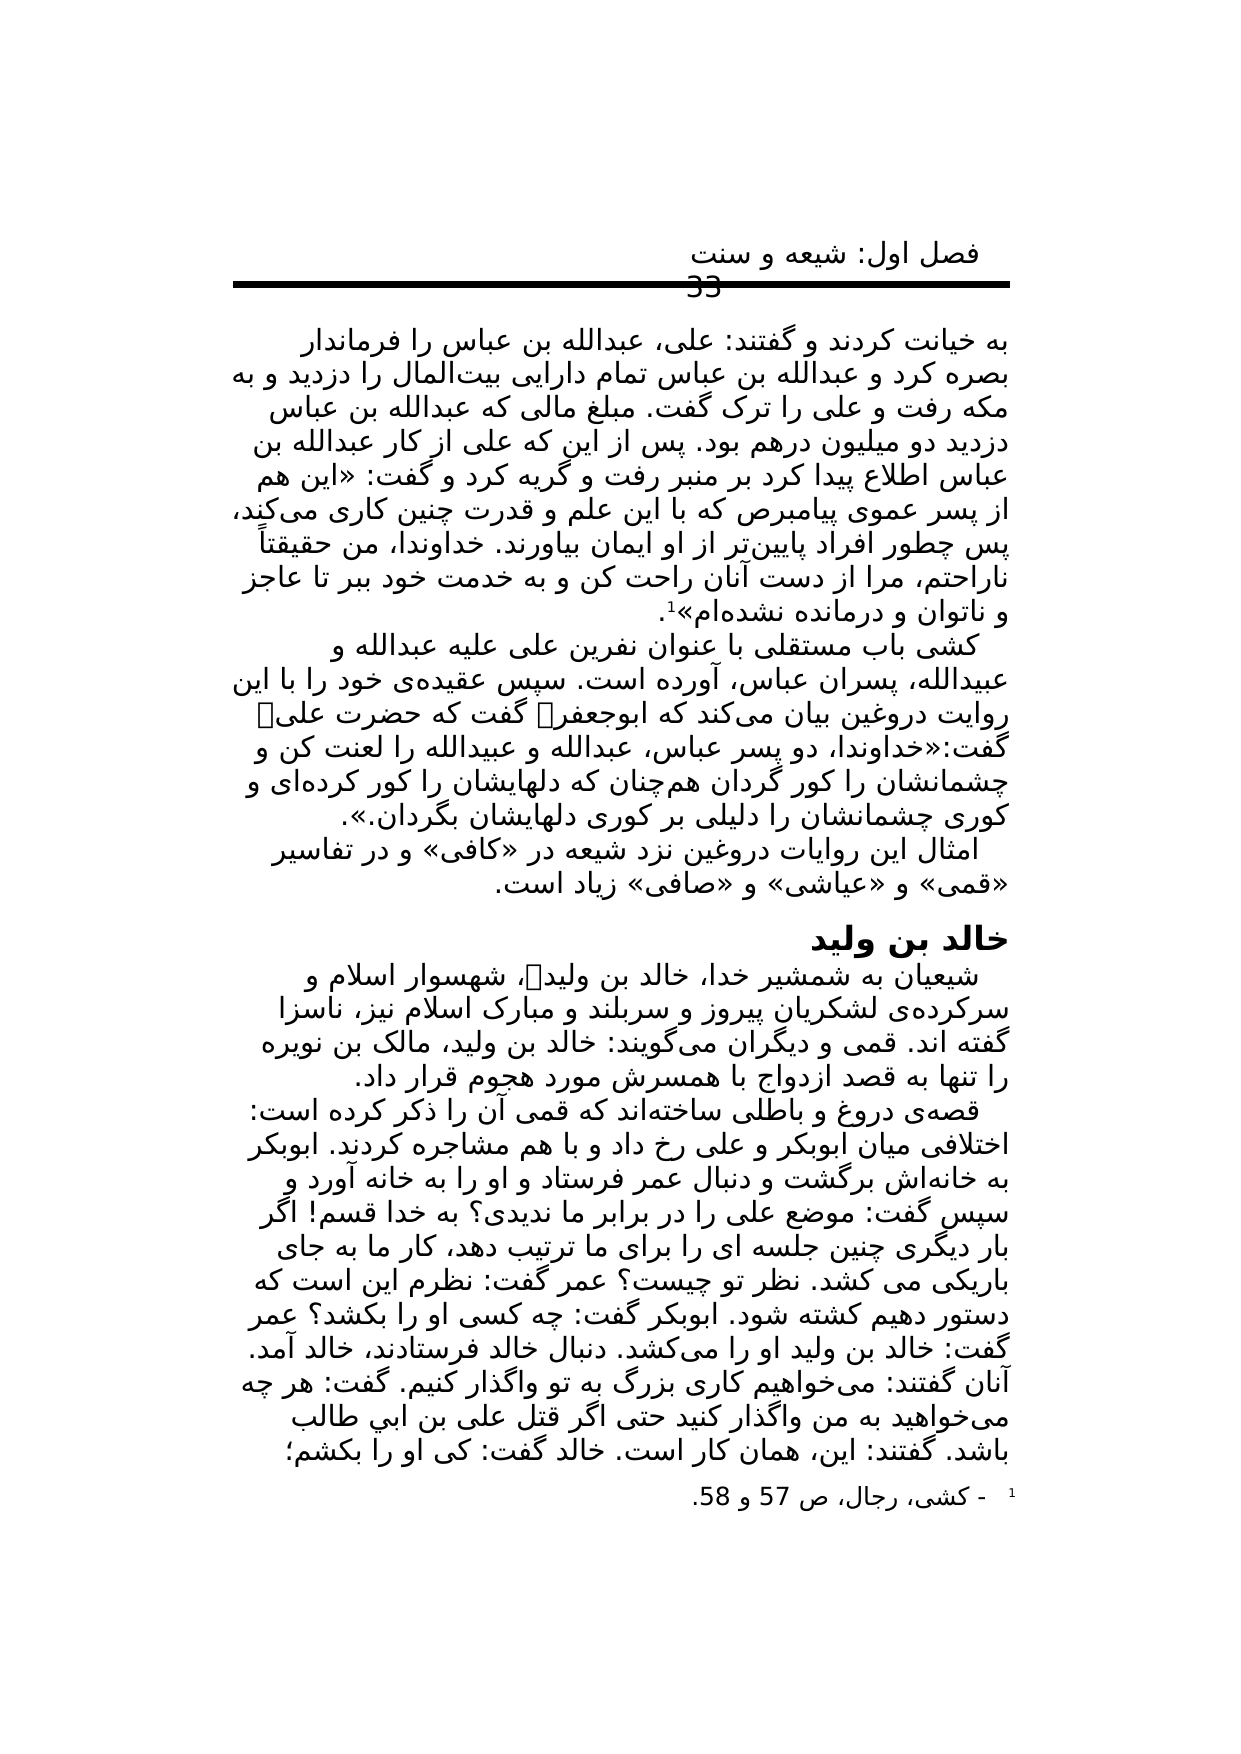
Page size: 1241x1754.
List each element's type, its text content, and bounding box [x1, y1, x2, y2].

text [230, 1094, 1010, 1467]
text امثال این روایات دروغین نزد شیعه در «کافی» و در تفاسیر «قمی» و «عیاشی» و «صافی» زیاد است. [230, 832, 1010, 900]
text شیعیان به شمشیر خدا، خالد بن ولید، شهسوار اسلام و سرکرده‌ی لشکریان پیروز و سربلند و مبارک اسلام نیز، ناسزا گفته اند. قمی و دیگران می‌گویند: خالد بن ولید، مالک بن نویره را تنها به قصد ازدواج با همسرش مورد هجوم قرار داد. [230, 958, 1010, 1094]
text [230, 323, 1010, 628]
text کشی باب مستقلی با عنوان نفرین علی علیه عبدالله و عبیدالله، پسران عباس، آورده است. سپس عقیده‌ی خود را با این روایت دروغین بیان می‌کند که ابوجعفر گفت که حضرت علی گفت:«خداوندا، دو پسر عباس، عبدالله و عبیدالله را لعنت کن و چشمانشان را کور گردان هم‌چنان که دلهایشان را کور کرده‌ای و کوری چشمانشان را دلیلی بر کوری دلهایشان بگردان.». [230, 628, 1010, 832]
text خالد بن ولید [230, 919, 1010, 958]
